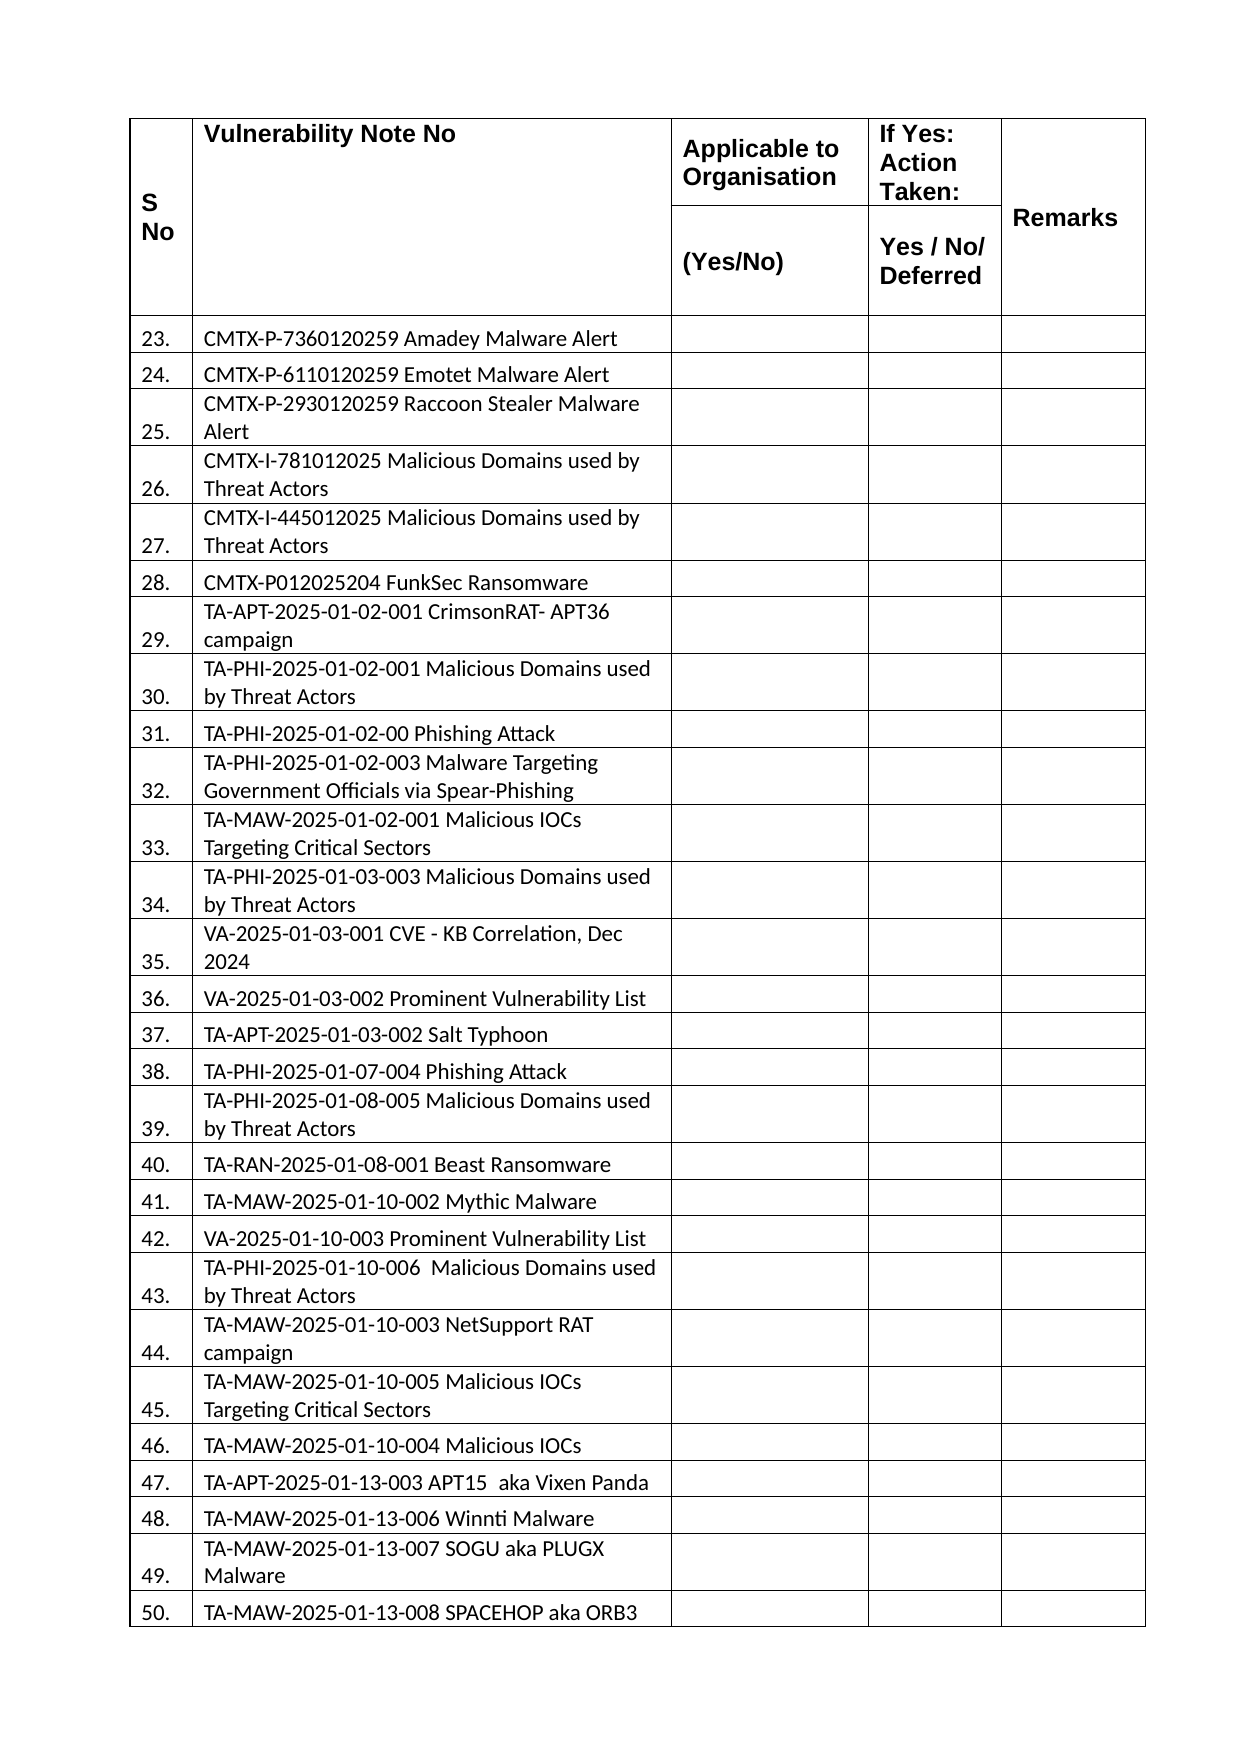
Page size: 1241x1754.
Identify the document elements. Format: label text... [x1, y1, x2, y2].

table_cell [672, 919, 868, 975]
table_cell [672, 389, 868, 445]
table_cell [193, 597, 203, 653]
table_cell [672, 1013, 868, 1048]
table_cell VA-2025-01-10-003 Prominent Vulnerability List [193, 1216, 671, 1252]
table_header Vulnerability Note No [193, 119, 671, 315]
table_cell [869, 1591, 1001, 1626]
table_cell [1002, 1086, 1145, 1142]
table_cell [1002, 654, 1145, 710]
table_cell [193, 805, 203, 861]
table_cell [869, 1310, 1001, 1366]
table_cell [672, 862, 868, 918]
table_cell [869, 1086, 1001, 1142]
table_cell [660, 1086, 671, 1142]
table_cell [1002, 1367, 1145, 1423]
table_cell [131, 1180, 192, 1215]
table_cell [1002, 446, 1145, 502]
table_cell [1002, 389, 1145, 445]
table_cell [869, 1253, 1001, 1309]
table_cell [131, 976, 192, 1012]
table_cell [131, 1216, 192, 1252]
table_cell [1002, 862, 1145, 918]
table_cell [1002, 976, 1145, 1012]
table_cell [672, 711, 868, 747]
table_cell [672, 1461, 868, 1496]
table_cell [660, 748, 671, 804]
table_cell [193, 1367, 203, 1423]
table_cell [869, 561, 1001, 596]
table_cell [869, 748, 1001, 804]
table_cell (Yes/No) [672, 206, 868, 315]
table_cell [1002, 1180, 1145, 1215]
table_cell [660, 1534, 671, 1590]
table_cell [131, 1049, 192, 1085]
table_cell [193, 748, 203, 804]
table_cell [869, 1424, 1001, 1459]
table_cell TA-MAW-2025-01-13-008 SPACEHOP aka ORB3 Network [193, 1591, 671, 1626]
table_cell [131, 919, 192, 975]
table_header S No [131, 119, 192, 315]
table_cell [131, 1086, 192, 1142]
table_cell [1002, 805, 1145, 861]
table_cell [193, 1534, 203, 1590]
table_cell [869, 1216, 1001, 1252]
table_cell [869, 654, 1001, 710]
table_cell [672, 446, 868, 502]
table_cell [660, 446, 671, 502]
table_cell TA-MAW-2025-01-10-002 Mythic Malware [193, 1180, 671, 1215]
table_cell [869, 1367, 1001, 1423]
table_cell [672, 976, 868, 1012]
table_cell [672, 597, 868, 653]
table_cell [1002, 561, 1145, 596]
table_cell [672, 654, 868, 710]
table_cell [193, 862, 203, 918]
table_cell [131, 1143, 192, 1178]
table_cell TA-MAW-2025-01-10-004 Malicious IOCs [193, 1424, 671, 1459]
table_cell [1002, 1461, 1145, 1496]
table_cell [672, 805, 868, 861]
table_cell [869, 976, 1001, 1012]
table_cell [1002, 316, 1145, 352]
table_cell TA-APT-2025-01-13-003 APT15 aka Vixen Panda [193, 1461, 671, 1496]
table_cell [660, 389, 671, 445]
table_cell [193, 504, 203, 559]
table_cell [131, 1253, 192, 1309]
table_cell [869, 353, 1001, 388]
table_cell [869, 504, 1001, 559]
table_cell [1002, 919, 1145, 975]
table_cell [672, 561, 868, 596]
table_cell [672, 1534, 868, 1590]
table_header If Yes: Action Taken: [869, 119, 1001, 205]
table_cell [131, 1534, 192, 1590]
table_cell [131, 711, 192, 747]
table_cell TA-RAN-2025-01-08-001 Beast Ransomware [193, 1143, 671, 1178]
table_cell [869, 1013, 1001, 1048]
table_cell [869, 389, 1001, 445]
table_cell [131, 504, 192, 559]
table_cell [131, 1424, 192, 1459]
table_cell VA-2025-01-03-002 Prominent Vulnerability List [193, 976, 671, 1012]
table_cell [672, 504, 868, 559]
table_cell [869, 919, 1001, 975]
table_cell [672, 1591, 868, 1626]
table_cell [131, 1497, 192, 1533]
table_cell [869, 1497, 1001, 1533]
table_cell [1002, 748, 1145, 804]
table_cell TA-APT-2025-01-03-002 Salt Typhoon [193, 1013, 671, 1048]
table_cell [131, 1013, 192, 1048]
table_cell [672, 748, 868, 804]
table_cell CMTX-P-6110120259 Emotet Malware Alert [193, 353, 671, 388]
table_cell [1002, 1497, 1145, 1533]
table_cell [869, 316, 1001, 352]
table_cell [1002, 1424, 1145, 1459]
table_cell [672, 1253, 868, 1309]
table_cell [672, 1049, 868, 1085]
table_cell CMTX-P-7360120259 Amadey Malware Alert [193, 316, 671, 352]
table_cell [672, 1216, 868, 1252]
table_cell [131, 1461, 192, 1496]
table_cell [131, 654, 192, 710]
table_cell [131, 1591, 192, 1626]
table_cell [1002, 711, 1145, 747]
table_cell [869, 1049, 1001, 1085]
table_cell [869, 1143, 1001, 1178]
table_cell [672, 353, 868, 388]
table_cell [869, 862, 1001, 918]
table_cell [672, 1497, 868, 1533]
table_cell [131, 597, 192, 653]
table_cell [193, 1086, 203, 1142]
table_cell [1002, 353, 1145, 388]
table_cell [131, 805, 192, 861]
table_cell [1002, 1310, 1145, 1366]
table_cell [131, 316, 192, 352]
table_cell TA-PHI-2025-01-07-004 Phishing Attack [193, 1049, 671, 1085]
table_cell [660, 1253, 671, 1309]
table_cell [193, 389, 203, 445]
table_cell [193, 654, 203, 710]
table_cell [672, 1086, 868, 1142]
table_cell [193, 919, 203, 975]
table_cell [672, 1424, 868, 1459]
table_cell [672, 1367, 868, 1423]
table_cell [1002, 504, 1145, 559]
table_cell [131, 446, 192, 502]
table_cell [869, 805, 1001, 861]
table_cell [869, 711, 1001, 747]
table_cell [869, 1461, 1001, 1496]
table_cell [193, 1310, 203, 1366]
table_cell [672, 1180, 868, 1215]
table_cell [131, 862, 192, 918]
table_cell TA-MAW-2025-01-13-006 Winnti Malware [193, 1497, 671, 1533]
table_header Applicable to Organisation [672, 119, 868, 205]
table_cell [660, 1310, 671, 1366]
table_cell [131, 389, 192, 445]
table_cell [1002, 1049, 1145, 1085]
table_cell [1002, 1216, 1145, 1252]
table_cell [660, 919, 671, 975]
table_cell [869, 1180, 1001, 1215]
table_cell TA-PHI-2025-01-02-00 Phishing Attack [193, 711, 671, 747]
table_cell [1002, 1143, 1145, 1178]
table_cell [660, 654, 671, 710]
table_cell [1002, 597, 1145, 653]
table_cell [869, 1534, 1001, 1590]
table_cell [869, 597, 1001, 653]
table_cell [1002, 1253, 1145, 1309]
table_cell [1002, 1591, 1145, 1626]
table_cell [672, 1143, 868, 1178]
table_cell [131, 353, 192, 388]
table_cell [672, 316, 868, 352]
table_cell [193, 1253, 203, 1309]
table_cell [869, 446, 1001, 502]
table_cell [131, 1367, 192, 1423]
table_cell [672, 1310, 868, 1366]
table_cell CMTX-P012025204 FunkSec Ransomware [193, 561, 671, 596]
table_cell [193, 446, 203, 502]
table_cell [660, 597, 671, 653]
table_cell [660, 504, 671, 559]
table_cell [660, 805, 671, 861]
table_cell [131, 1310, 192, 1366]
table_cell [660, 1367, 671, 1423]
table_cell Yes / No/ Deferred [869, 206, 1001, 315]
table_header Remarks [1002, 119, 1145, 315]
table_cell [131, 561, 192, 596]
table_cell [131, 748, 192, 804]
table_cell [1002, 1013, 1145, 1048]
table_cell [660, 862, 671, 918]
table_cell [1002, 1534, 1145, 1590]
